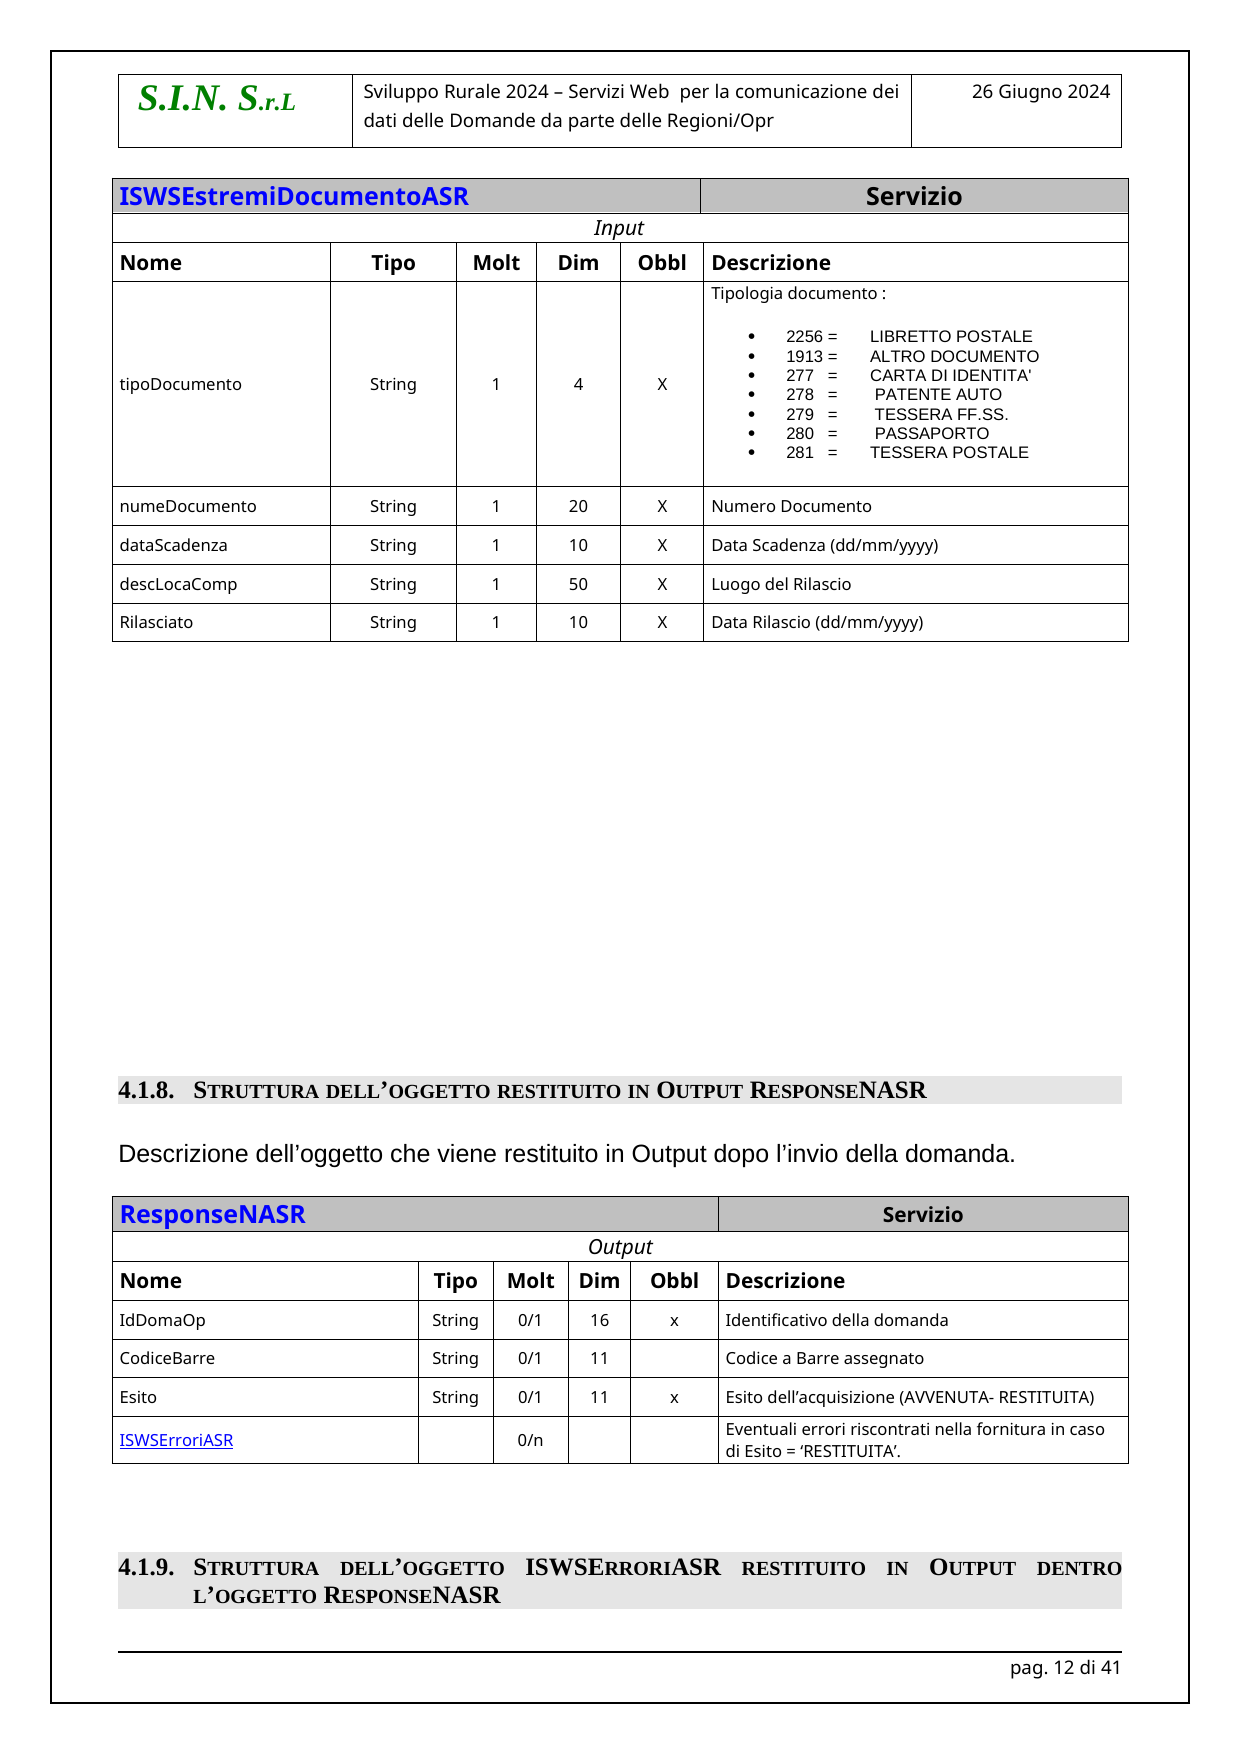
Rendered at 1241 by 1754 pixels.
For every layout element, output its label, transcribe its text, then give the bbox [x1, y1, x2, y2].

table_cell Nome [113, 1262, 418, 1299]
table_header ISWSEstremiDocumentoASR [113, 179, 700, 212]
table_cell X [621, 565, 703, 602]
table_cell 1 [457, 565, 536, 602]
table_cell Rilasciato [113, 604, 330, 641]
table_cell Numero Documento [704, 487, 1128, 525]
table_cell Dim [537, 243, 620, 281]
table_cell Descrizione [704, 243, 1128, 281]
table_cell Input [113, 214, 1128, 242]
table_cell Dim [569, 1262, 630, 1299]
table_cell 10 [537, 526, 620, 563]
table_cell String [331, 282, 456, 486]
table_cell 1 [457, 604, 536, 641]
table_cell Codice a Barre assegnato [719, 1340, 1128, 1377]
table_cell 50 [537, 565, 620, 602]
table_cell Obbl [631, 1262, 718, 1299]
table_cell 1 [457, 487, 536, 525]
table_cell Esito [113, 1378, 418, 1416]
table_cell [419, 1417, 493, 1463]
table_cell X [621, 526, 703, 563]
table_cell X [621, 282, 703, 486]
table_cell Tipo [419, 1262, 493, 1299]
table_cell Molt [457, 243, 536, 281]
table_cell 1 [457, 526, 536, 563]
table_cell String [419, 1301, 493, 1338]
table_cell String [419, 1340, 493, 1377]
table_cell Obbl [621, 243, 703, 281]
table_cell 0/n [494, 1417, 568, 1463]
table_cell Data Scadenza (dd/mm/yyyy) [704, 526, 1128, 563]
table_cell ISWSErroriASR [113, 1417, 418, 1463]
table_cell [631, 1340, 718, 1377]
table_cell 1 [457, 282, 536, 486]
table_cell String [331, 604, 456, 641]
table_cell Molt [494, 1262, 568, 1299]
table_cell String [331, 487, 456, 525]
table_cell 11 [569, 1340, 630, 1377]
table_cell Descrizione [719, 1262, 1128, 1299]
table_cell Tipo [331, 243, 456, 281]
table_cell numeDocumento [113, 487, 330, 525]
table_cell String [331, 526, 456, 563]
table_header Servizio [701, 179, 1128, 212]
table_cell Identificativo della domanda [719, 1301, 1128, 1338]
table_header ResponseNASR [113, 1197, 718, 1231]
table_cell Esito dell’acquisizione (AVVENUTA- RESTITUITA) [719, 1378, 1128, 1416]
table_cell X [621, 487, 703, 525]
list Struttura dell’oggetto ISWSErroriASR restituito in Output dentro l’oggetto ResponseNASR [118, 1552, 1122, 1609]
text Descrizione dell’oggetto che viene restituito in Output dopo l’invio della domanda. [118, 1139, 1122, 1168]
table_cell x [631, 1301, 718, 1338]
table_header Servizio [719, 1197, 1128, 1231]
table_cell Tipologia documento : 2256 = LIBRETTO POSTALE 1913 = ALTRO DOCUMENTO 277 = CARTA DI IDENTITA' 278 = PATENTE AUTO 279 = TESSERA FF.SS. 280 = PASSAPORTO 281 = TESSERA POSTALE [704, 282, 1128, 486]
table_cell [569, 1417, 630, 1463]
table_cell 0/1 [494, 1301, 568, 1338]
table_cell [631, 1417, 718, 1463]
table_cell 10 [537, 604, 620, 641]
table_cell X [621, 604, 703, 641]
table_cell tipoDocumento [113, 282, 330, 486]
table_cell 0/1 [494, 1378, 568, 1416]
table_cell String [419, 1378, 493, 1416]
table_cell dataScadenza [113, 526, 330, 563]
table_cell Luogo del Rilascio [704, 565, 1128, 602]
table_cell IdDomaOp [113, 1301, 418, 1338]
table_cell x [631, 1378, 718, 1416]
table_cell Data Rilascio (dd/mm/yyyy) [704, 604, 1128, 641]
table_cell 20 [537, 487, 620, 525]
table_cell 0/1 [494, 1340, 568, 1377]
table_cell 16 [569, 1301, 630, 1338]
table_cell Eventuali errori riscontrati nella fornitura in caso di Esito = ‘RESTITUITA’. [719, 1417, 1128, 1463]
table_cell 11 [569, 1378, 630, 1416]
table_cell 4 [537, 282, 620, 486]
table_cell CodiceBarre [113, 1340, 418, 1377]
table_cell Output [113, 1232, 1128, 1261]
table_cell Nome [113, 243, 330, 281]
list Struttura dell’oggetto restituito in Output ResponseNASR [118, 1076, 1122, 1104]
table_cell descLocaComp [113, 565, 330, 602]
table_cell String [331, 565, 456, 602]
